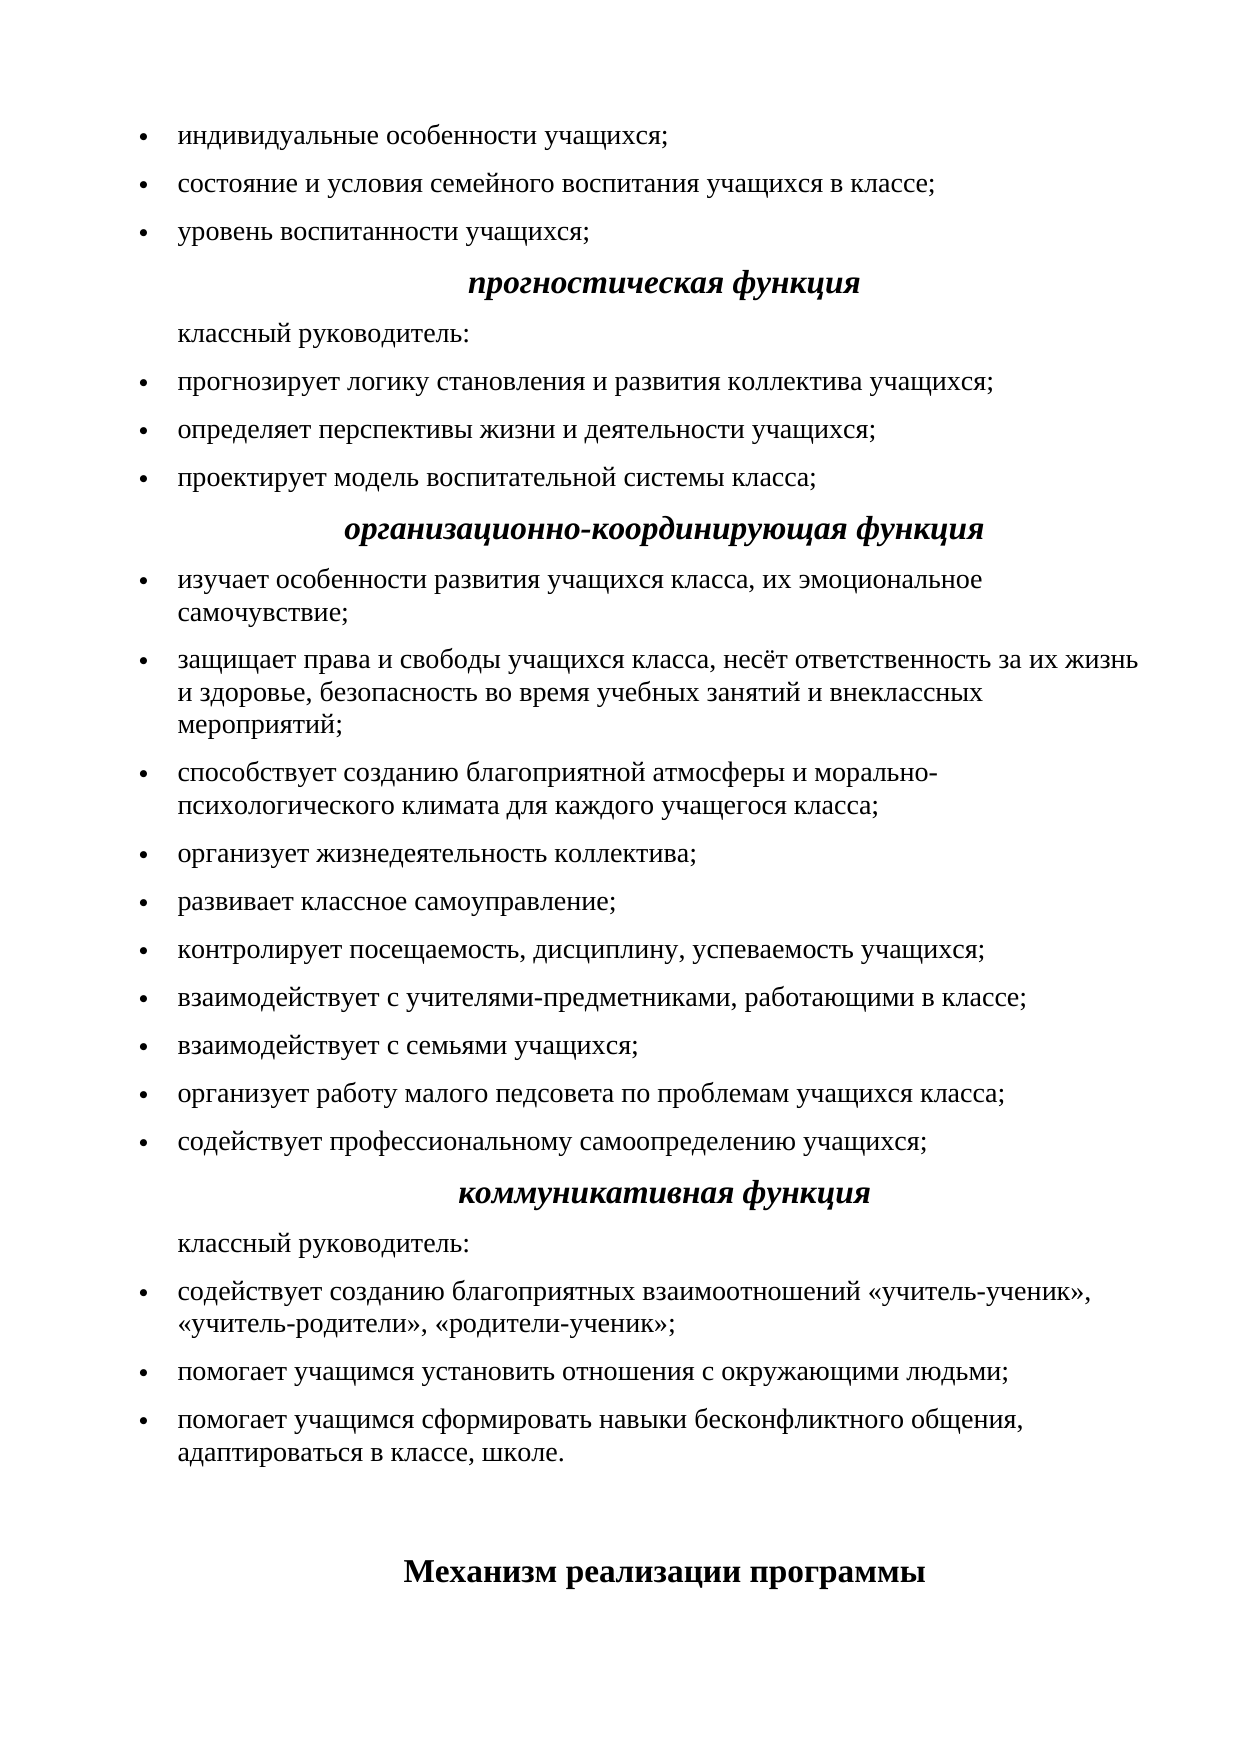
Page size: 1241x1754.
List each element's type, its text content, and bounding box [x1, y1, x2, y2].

list взаимодействует с учителями-предметниками, работающими в классе; [140, 980, 1152, 1012]
list защищает права и свободы учащихся класса, несёт ответственность за их жизнь и здоровье, безопасность во время учебных занятий и внеклассных мероприятий; [140, 643, 1152, 740]
text классный руководитель: [177, 1226, 1152, 1258]
list определяет перспективы жизни и деятельности учащихся; [140, 412, 1152, 444]
list помогает учащимся установить отношения с окружающими людьми; [140, 1354, 1152, 1387]
list уровень воспитанности учащихся; [140, 214, 1152, 247]
list содействует профессиональному самоопределению учащихся; [140, 1124, 1152, 1156]
list проектирует модель воспитательной системы класса; [140, 460, 1152, 493]
list организует работу малого педсовета по проблемам учащихся класса; [140, 1076, 1152, 1108]
list состояние и условия семейного воспитания учащихся в классе; [140, 166, 1152, 198]
text Механизм реализации программы [177, 1552, 1152, 1590]
list организует жизнедеятельность коллектива; [140, 836, 1152, 868]
list прогнозирует логику становления и развития коллектива учащихся; [140, 364, 1152, 397]
text коммуникативная функция [177, 1172, 1152, 1210]
text классный руководитель: [177, 316, 1152, 348]
list содействует созданию благоприятных взаимоотношений «учитель-ученик», «учитель-родители», «родители-ученик»; [140, 1274, 1152, 1339]
list развивает классное самоуправление; [140, 884, 1152, 916]
list индивидуальные особенности учащихся; [140, 118, 1152, 151]
text прогностическая функция [177, 262, 1152, 301]
list способствует созданию благоприятной атмосферы и морально-психологического климата для каждого учащегося класса; [140, 755, 1152, 820]
list помогает учащимся сформировать навыки бесконфликтного общения, адаптироваться в классе, школе. [140, 1402, 1152, 1467]
list изучает особенности развития учащихся класса, их эмоциональное самочувствие; [140, 562, 1152, 627]
text организационно-координирующая функция [177, 508, 1152, 547]
list контролирует посещаемость, дисциплину, успеваемость учащихся; [140, 932, 1152, 964]
list взаимодействует с семьями учащихся; [140, 1028, 1152, 1060]
